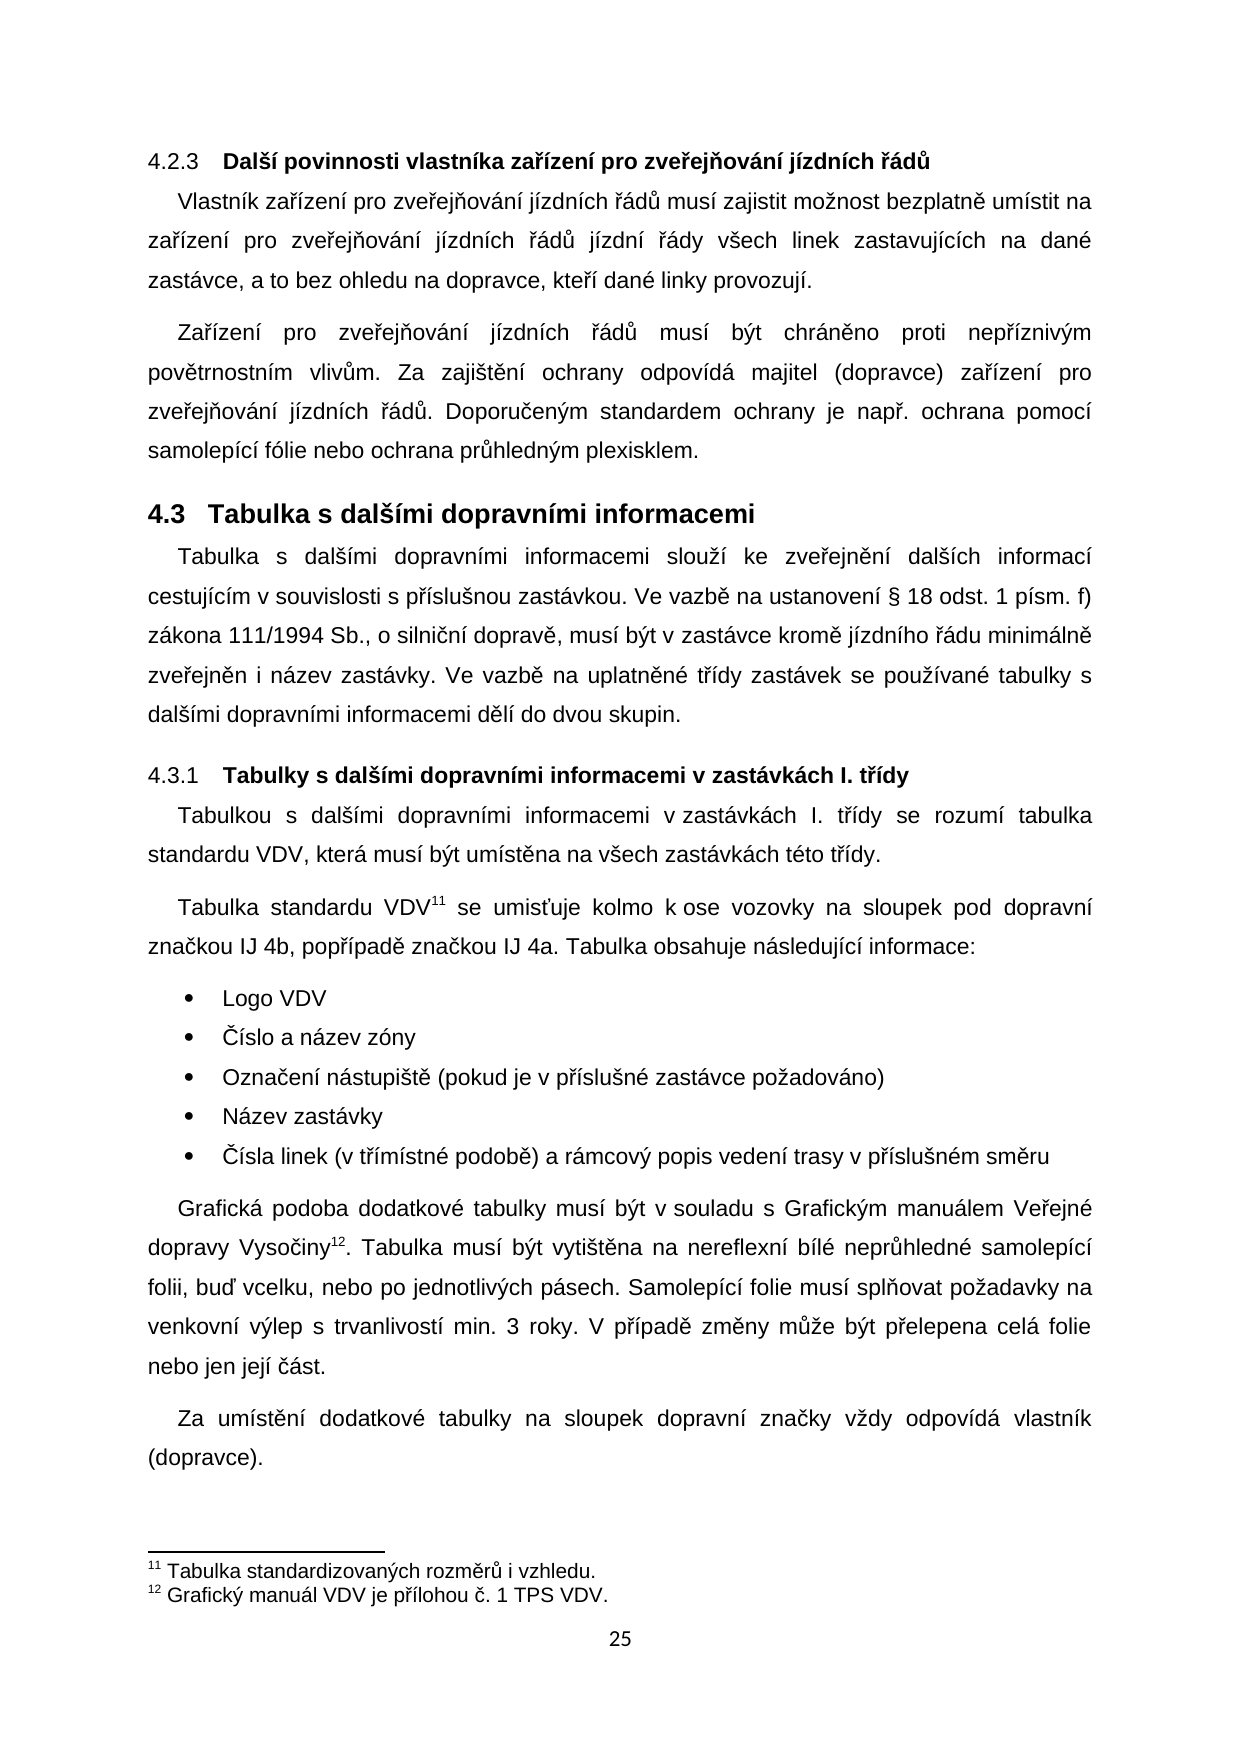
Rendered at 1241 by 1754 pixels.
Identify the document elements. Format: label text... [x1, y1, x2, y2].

text Tabulka standardu VDV se umisťuje kolmo k ose vozovky na sloupek pod dopravní značkou IJ 4b, popřípadě značkou IJ 4a. Tabulka obsahuje následující informace: [148, 893, 1093, 959]
text Tabulkou s dalšími dopravními informacemi v zastávkách I. třídy se rozumí tabulka standardu VDV, která musí být umístěna na všech zastávkách této třídy. [148, 802, 1093, 868]
text Za umístění dodatkové tabulky na sloupek dopravní značky vždy odpovídá vlastník (dopravce). [148, 1405, 1093, 1471]
text Vlastník zařízení pro zveřejňování jízdních řádů musí zajistit možnost bezplatně umístit na zařízení pro zveřejňování jízdních řádů jízdní řády všech linek zastavujících na dané zastávce, a to bez ohledu na dopravce, kteří dané linky provozují. [148, 188, 1093, 293]
subtitle Tabulka s dalšími dopravními informacemi [148, 498, 1093, 529]
list Logo VDV [185, 985, 1093, 1011]
list Název zastávky [185, 1103, 1093, 1130]
text Zařízení pro zveřejňování jízdních řádů musí být chráněno proti nepříznivým povětrnostním vlivům. Za zajištění ochrany odpovídá majitel (dopravce) zařízení pro zveřejňování jízdních řádů. Doporučeným standardem ochrany je např. ochrana pomocí samolepící fólie nebo ochrana průhledným plexisklem. [148, 319, 1093, 464]
text Tabulka s dalšími dopravními informacemi slouží ke zveřejnění dalších informací cestujícím v souvislosti s příslušnou zastávkou. Ve vazbě na ustanovení § 18 odst. 1 písm. f) zákona 111/1994 Sb., o silniční dopravě, musí být v zastávce kromě jízdního řádu minimálně zveřejněn i název zastávky. Ve vazbě na uplatněné třídy zastávek se používané tabulky s dalšími dopravními informacemi dělí do dvou skupin. [148, 543, 1093, 728]
subtitle Tabulky s dalšími dopravními informacemi v zastávkách I. třídy [148, 762, 1093, 788]
text Grafická podoba dodatkové tabulky musí být v souladu s Grafickým manuálem Veřejné dopravy Vysočiny. Tabulka musí být vytištěna na nereflexní bílé neprůhledné samolepící folii, buď vcelku, nebo po jednotlivých pásech. Samolepící folie musí splňovat požadavky na venkovní výlep s trvanlivostí min. 3 roky. V případě změny může být přelepena celá folie nebo jen její část. [148, 1195, 1093, 1379]
list Označení nástupiště (pokud je v příslušné zastávce požadováno) [185, 1064, 1093, 1090]
list Číslo a název zóny [185, 1024, 1093, 1051]
subtitle Další povinnosti vlastníka zařízení pro zveřejňování jízdních řádů [148, 148, 1093, 174]
list Čísla linek (v třímístné podobě) a rámcový popis vedení trasy v příslušném směru [185, 1143, 1093, 1169]
